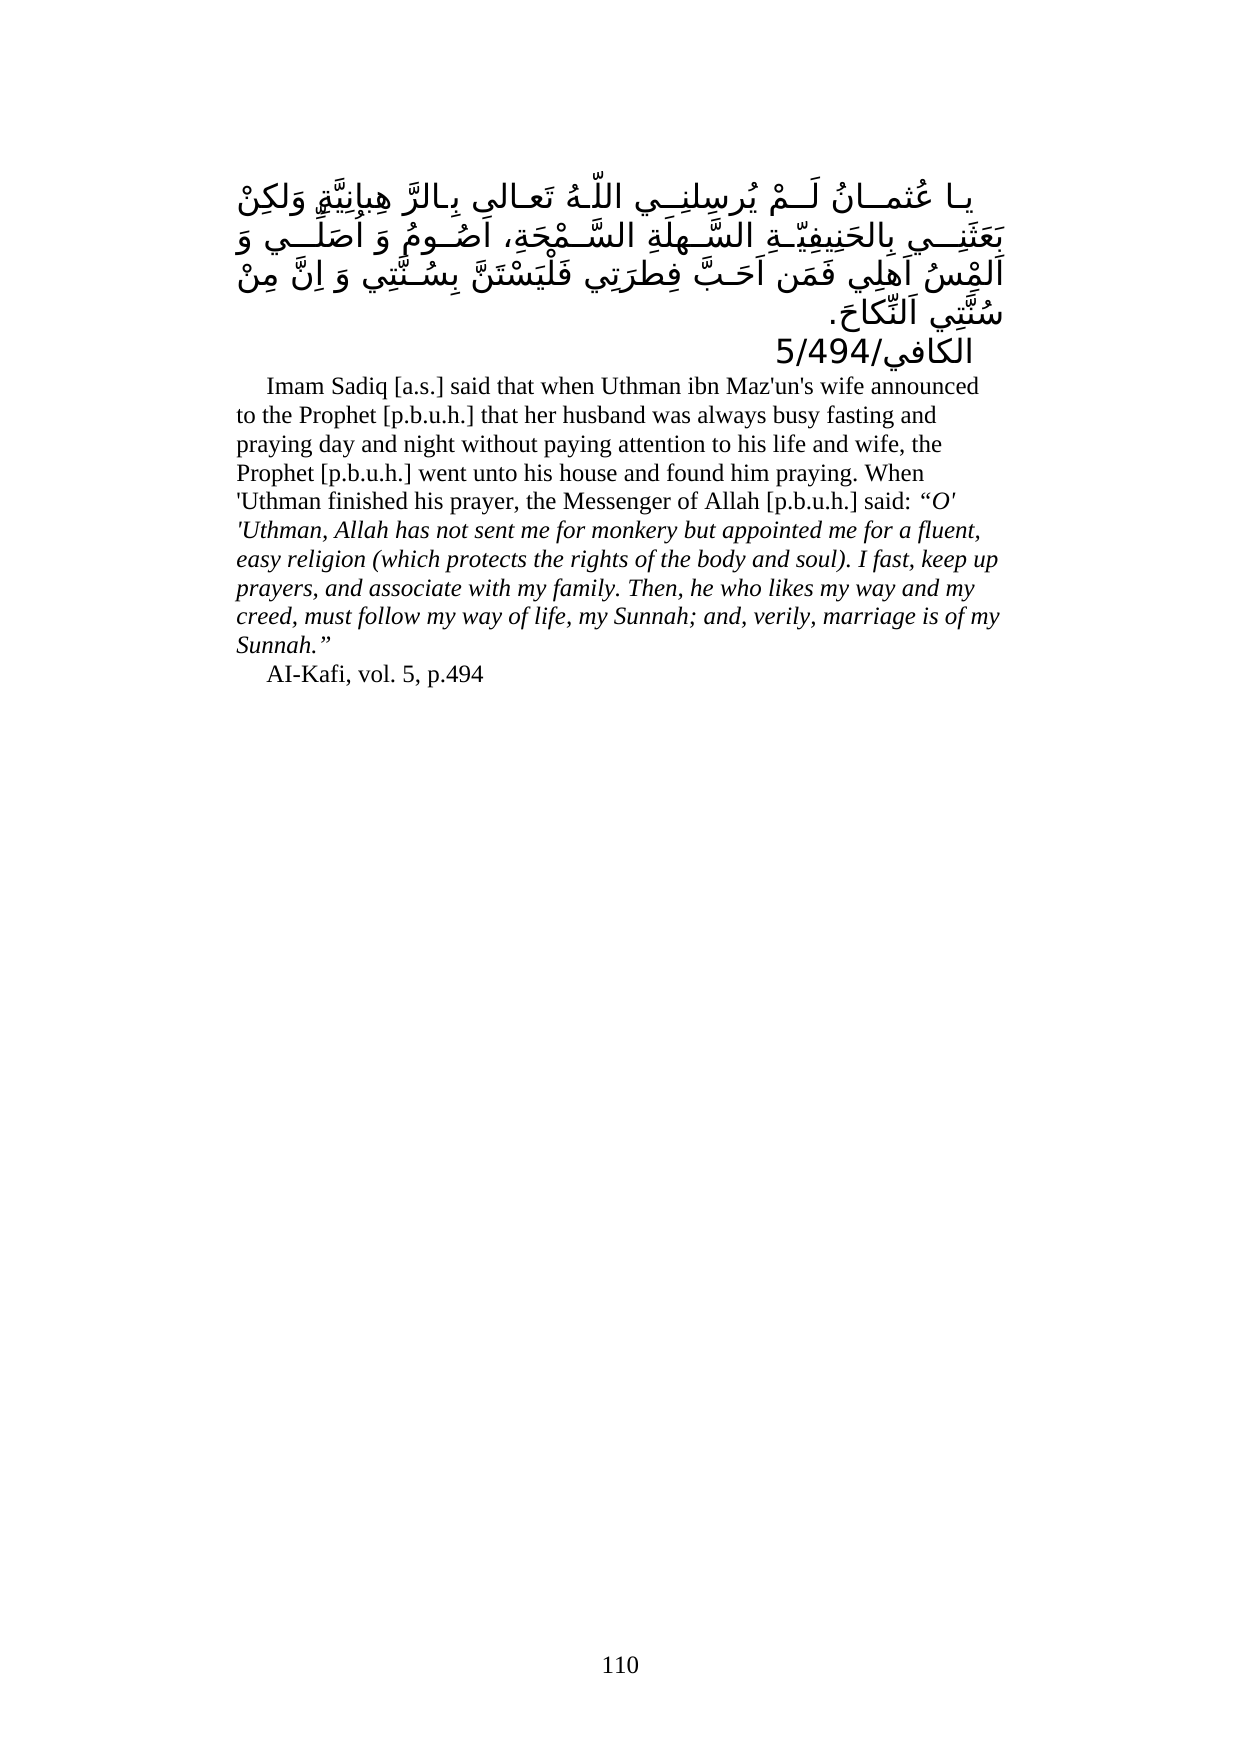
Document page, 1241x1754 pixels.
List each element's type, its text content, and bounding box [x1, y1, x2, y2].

text الكافي/5/494 [236, 333, 1004, 371]
text Imam Sadiq [a.s.] said that when Uthman ibn Maz'un's wife announced to the Prophet [p.b.u.h.] that her husband was always busy fasting and praying day and night without paying attention to his life and wife, the Prophet [p.b.u.h.] went unto his house and found him praying. When 'Uthman finished his prayer, the Messenger of Allah [p.b.u.h.] said: “O' 'Uthman, Allah has not sent me for monkery but appointed me for a fluent, easy religion (which protects the rights of the body and soul). I fast, keep up prayers, and associate with my family. Then, he who likes my way and my creed, must follow my way of life, my Sunnah; and, verily, marriage is of my Sunnah.” [236, 371, 1004, 659]
text AI-Kafi, vol. 5, p.494 [236, 659, 1004, 688]
text يا عُثمـانُ لَـمْ يُرسِلنِـي اللّهُ تَعالى بِالرَّ هِبانِيَّةِ وَلكِنْ بَعَثَنِـي بِالحَنِيفِيّةِ السَّهلَةِ السَّمْحَةِ، اَصُومُ وَ اُصَلِّـي وَ اَلمِْسُ اَهلِي فَمَن اَحَـبَّ فِطرَتِي فَلْيَسْتَنَّ بِسُنَّتِي وَ اِنَّ مِنْ سُنَّتِي اَلنِّكاحَ. [236, 177, 1004, 333]
